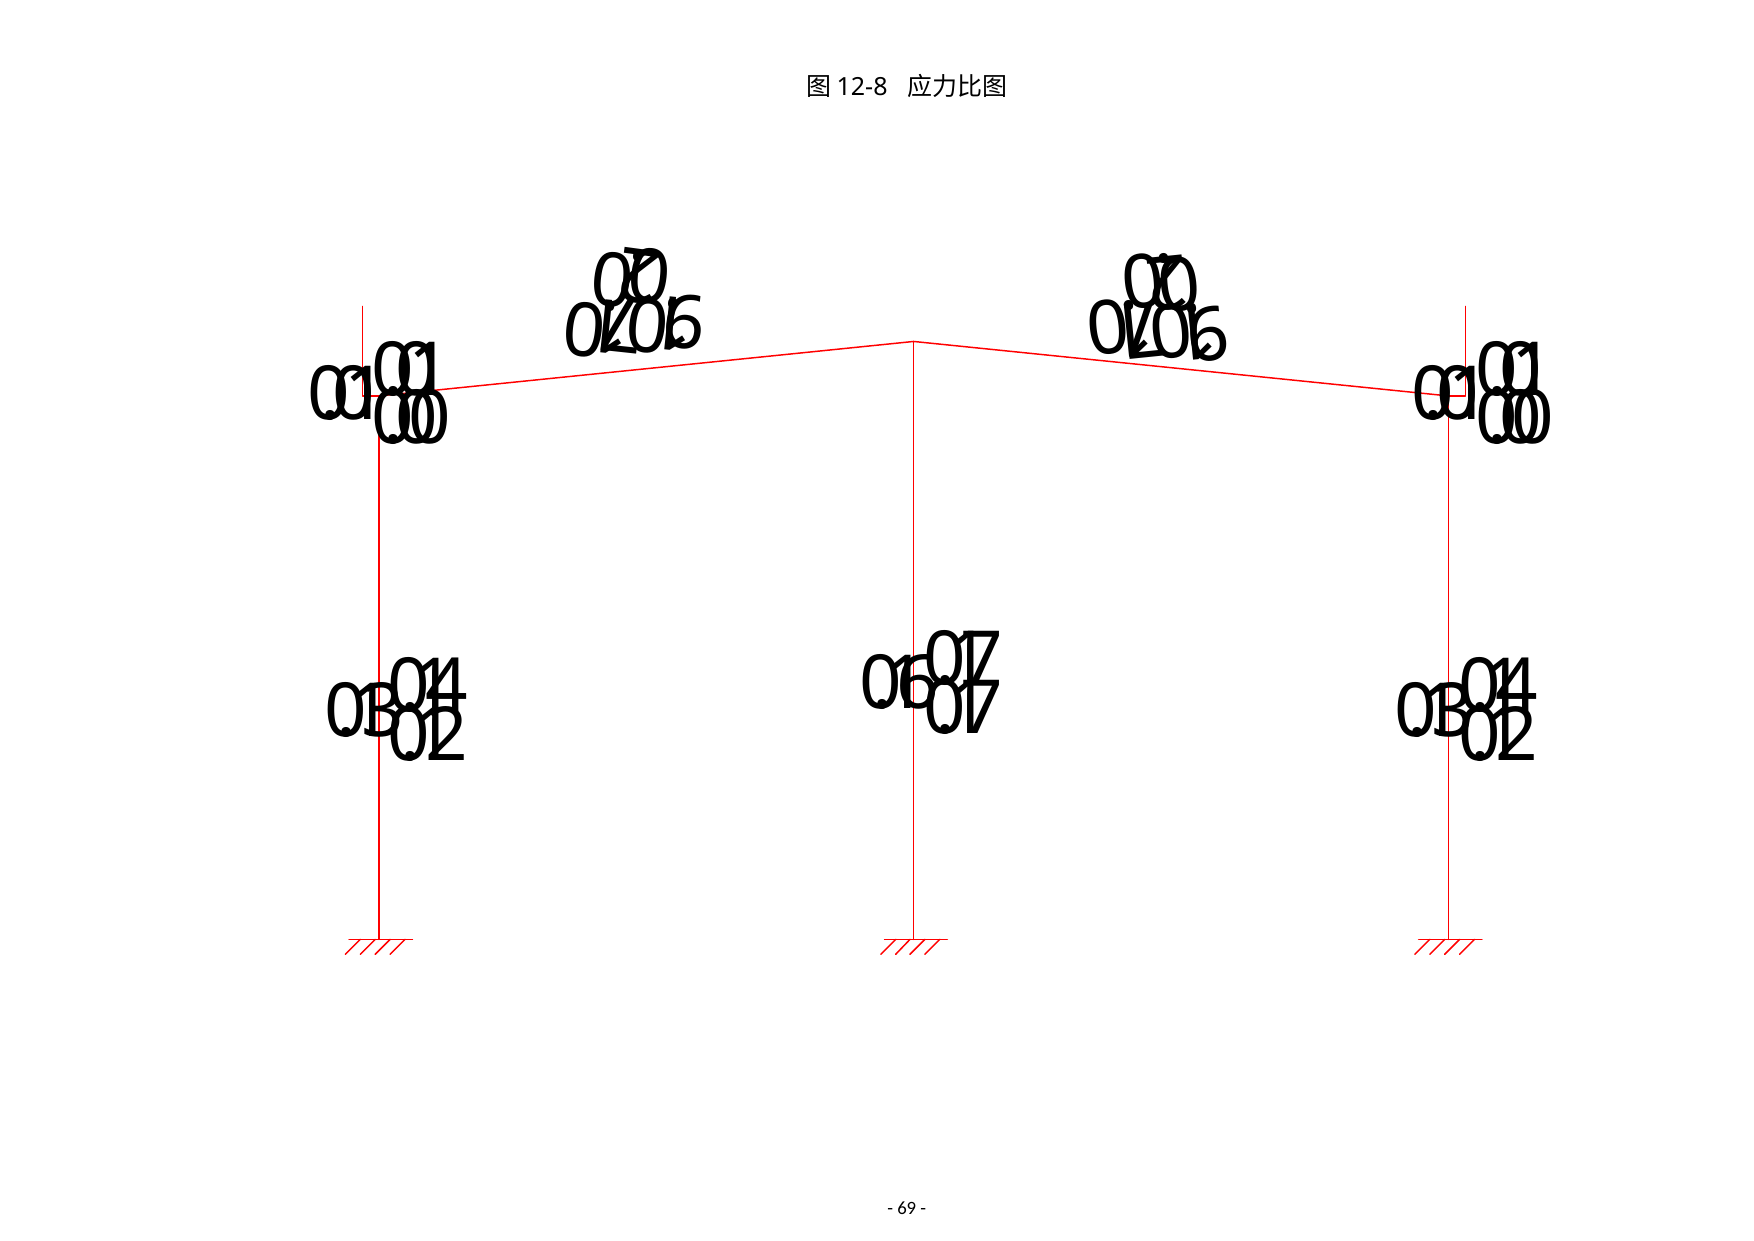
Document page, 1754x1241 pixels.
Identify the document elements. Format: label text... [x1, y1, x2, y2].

text 图12-8 应力比图 [148, 61, 1665, 108]
